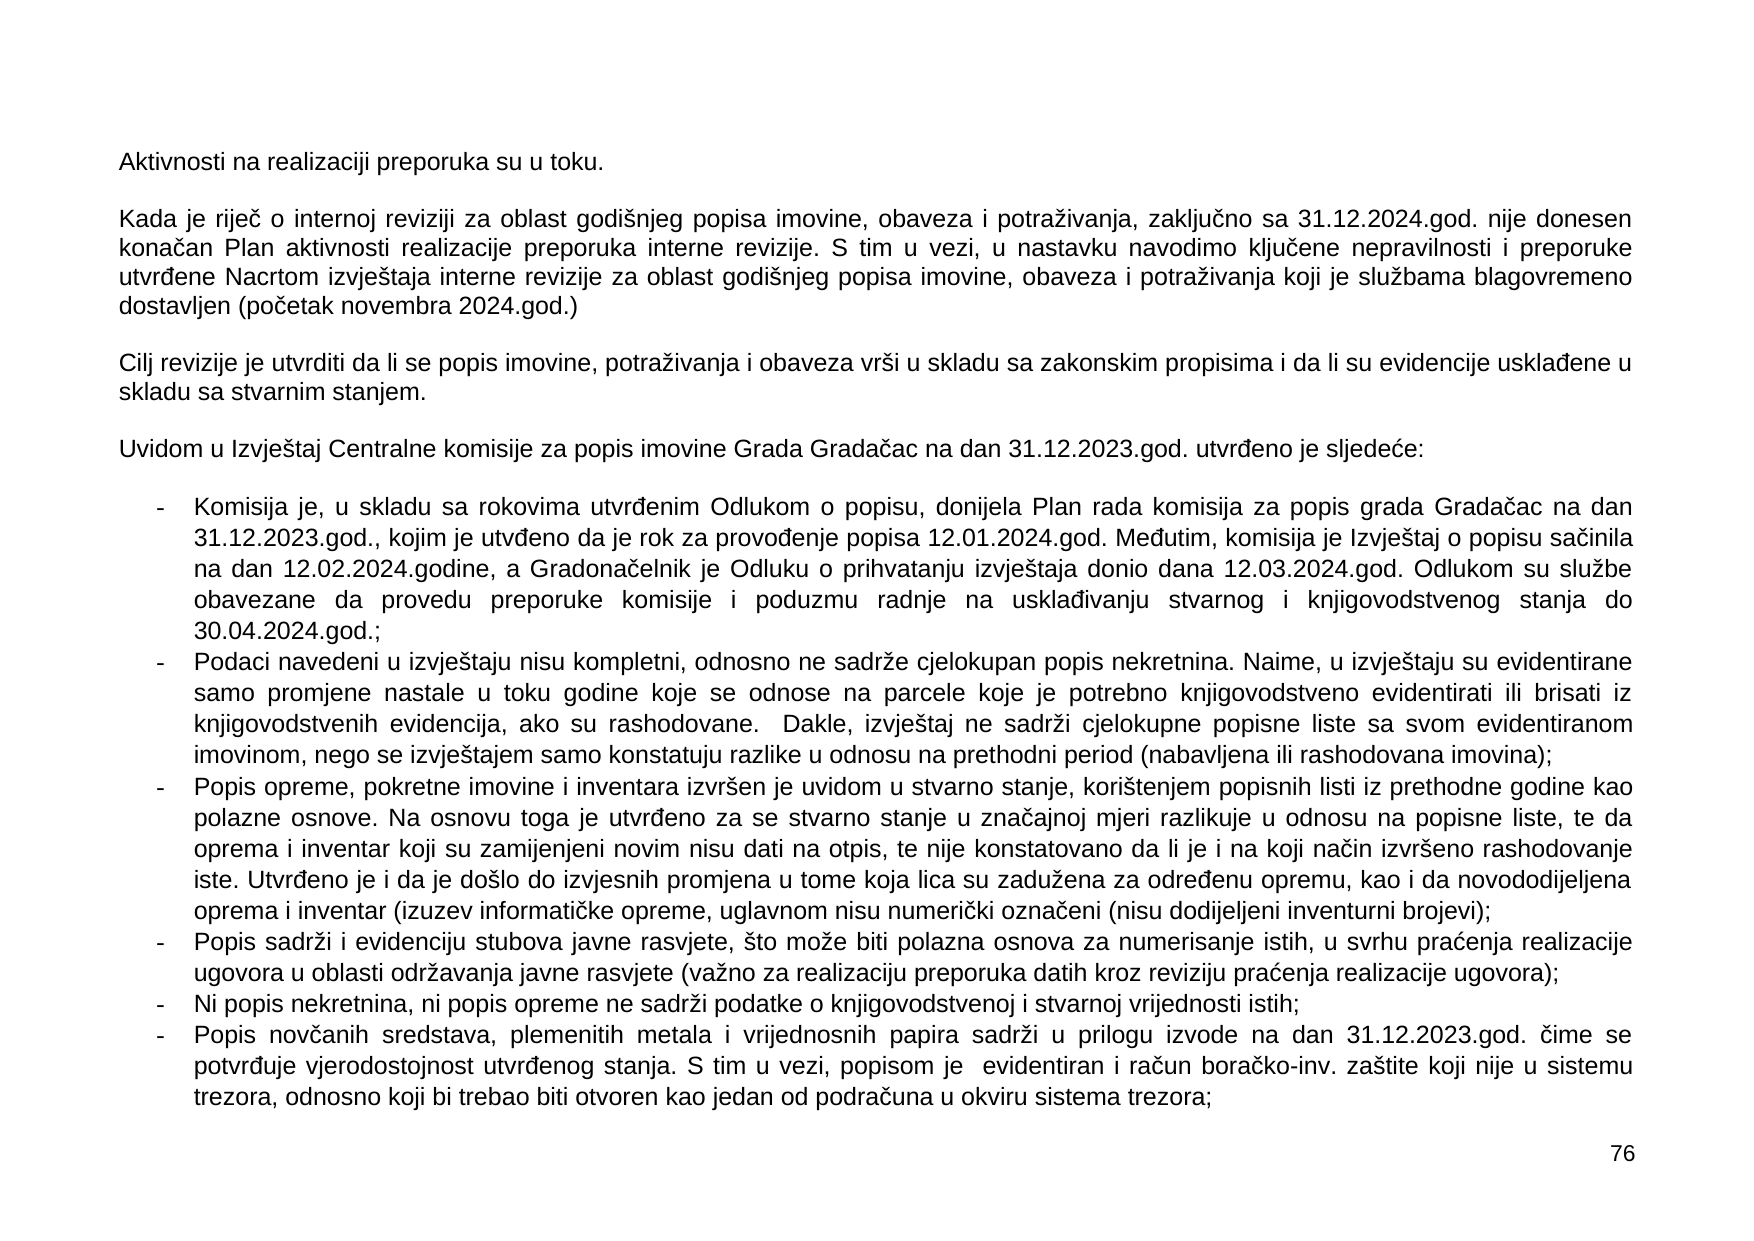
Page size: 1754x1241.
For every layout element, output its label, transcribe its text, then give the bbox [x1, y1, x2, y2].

list Popis novčanih sredstava, plemenitih metala i vrijednosnih papira sadrži u prilogu izvode na dan 31.12.2023.god. čime se potvrđuje vjerodostojnost utvrđenog stanja. S tim u vezi, popisom je evidentiran i račun boračko-inv. zaštite koji nije u sistemu trezora, odnosno koji bi trebao biti otvoren kao jedan od podračuna u okviru sistema trezora; [156, 1020, 1635, 1111]
text Kada je riječ o internoj reviziji za oblast godišnjeg popisa imovine, obaveza i potraživanja, zaključno sa 31.12.2024.god. nije donesen konačan Plan aktivnosti realizacije preporuka interne revizije. S tim u vezi, u nastavku navodimo ključene nepravilnosti i preporuke utvrđene Nacrtom izvještaja interne revizije za oblast godišnjeg popisa imovine, obaveza i potraživanja koji je službama blagovremeno dostavljen (početak novembra 2024.god.) [118, 204, 1635, 319]
list Popis sadrži i evidenciju stubova javne rasvjete, što može biti polazna osnova za numerisanje istih, u svrhu praćenja realizacije ugovora u oblasti održavanja javne rasvjete (važno za realizaciju preporuka datih kroz reviziju praćenja realizacije ugovora); [156, 927, 1635, 987]
list Podaci navedeni u izvještaju nisu kompletni, odnosno ne sadrže cjelokupan popis nekretnina. Naime, u izvještaju su evidentirane samo promjene nastale u toku godine koje se odnose na parcele koje je potrebno knjigovodstveno evidentirati ili brisati iz knjigovodstvenih evidencija, ako su rashodovane. Dakle, izvještaj ne sadrži cjelokupne popisne liste sa svom evidentiranom imovinom, nego se izvještajem samo konstatuju razlike u odnosu na prethodni period (nabavljena ili rashodovana imovina); [156, 647, 1635, 769]
list Ni popis nekretnina, ni popis opreme ne sadrži podatke o knjigovodstvenoj i stvarnoj vrijednosti istih; [156, 989, 1635, 1018]
text Aktivnosti na realizaciji preporuka su u toku. [118, 147, 1635, 176]
list Popis opreme, pokretne imovine i inventara izvršen je uvidom u stvarno stanje, korištenjem popisnih listi iz prethodne godine kao polazne osnove. Na osnovu toga je utvrđeno za se stvarno stanje u značajnoj mjeri razlikuje u odnosu na popisne liste, te da oprema i inventar koji su zamijenjeni novim nisu dati na otpis, te nije konstatovano da li je i na koji način izvršeno rashodovanje iste. Utvrđeno je i da je došlo do izvjesnih promjena u tome koja lica su zadužena za određenu opremu, kao i da novododijeljena oprema i inventar (izuzev informatičke opreme, uglavnom nisu numerički označeni (nisu dodijeljeni inventurni brojevi); [156, 772, 1635, 924]
list Komisija je, u skladu sa rokovima utvrđenim Odlukom o popisu, donijela Plan rada komisija za popis grada Gradačac na dan 31.12.2023.god., kojim je utvđeno da je rok za provođenje popisa 12.01.2024.god. Međutim, komisija je Izvještaj o popisu sačinila na dan 12.02.2024.godine, a Gradonačelnik je Odluku o prihvatanju izvještaja donio dana 12.03.2024.god. Odlukom su službe obavezane da provedu preporuke komisije i poduzmu radnje na usklađivanju stvarnog i knjigovodstvenog stanja do 30.04.2024.god.; [156, 492, 1635, 645]
text Cilj revizije je utvrditi da li se popis imovine, potraživanja i obaveza vrši u skladu sa zakonskim propisima i da li su evidencije usklađene u skladu sa stvarnim stanjem. [118, 348, 1635, 406]
text Uvidom u Izvještaj Centralne komisije za popis imovine Grada Gradačac na dan 31.12.2023.god. utvrđeno je sljedeće: [118, 434, 1635, 463]
